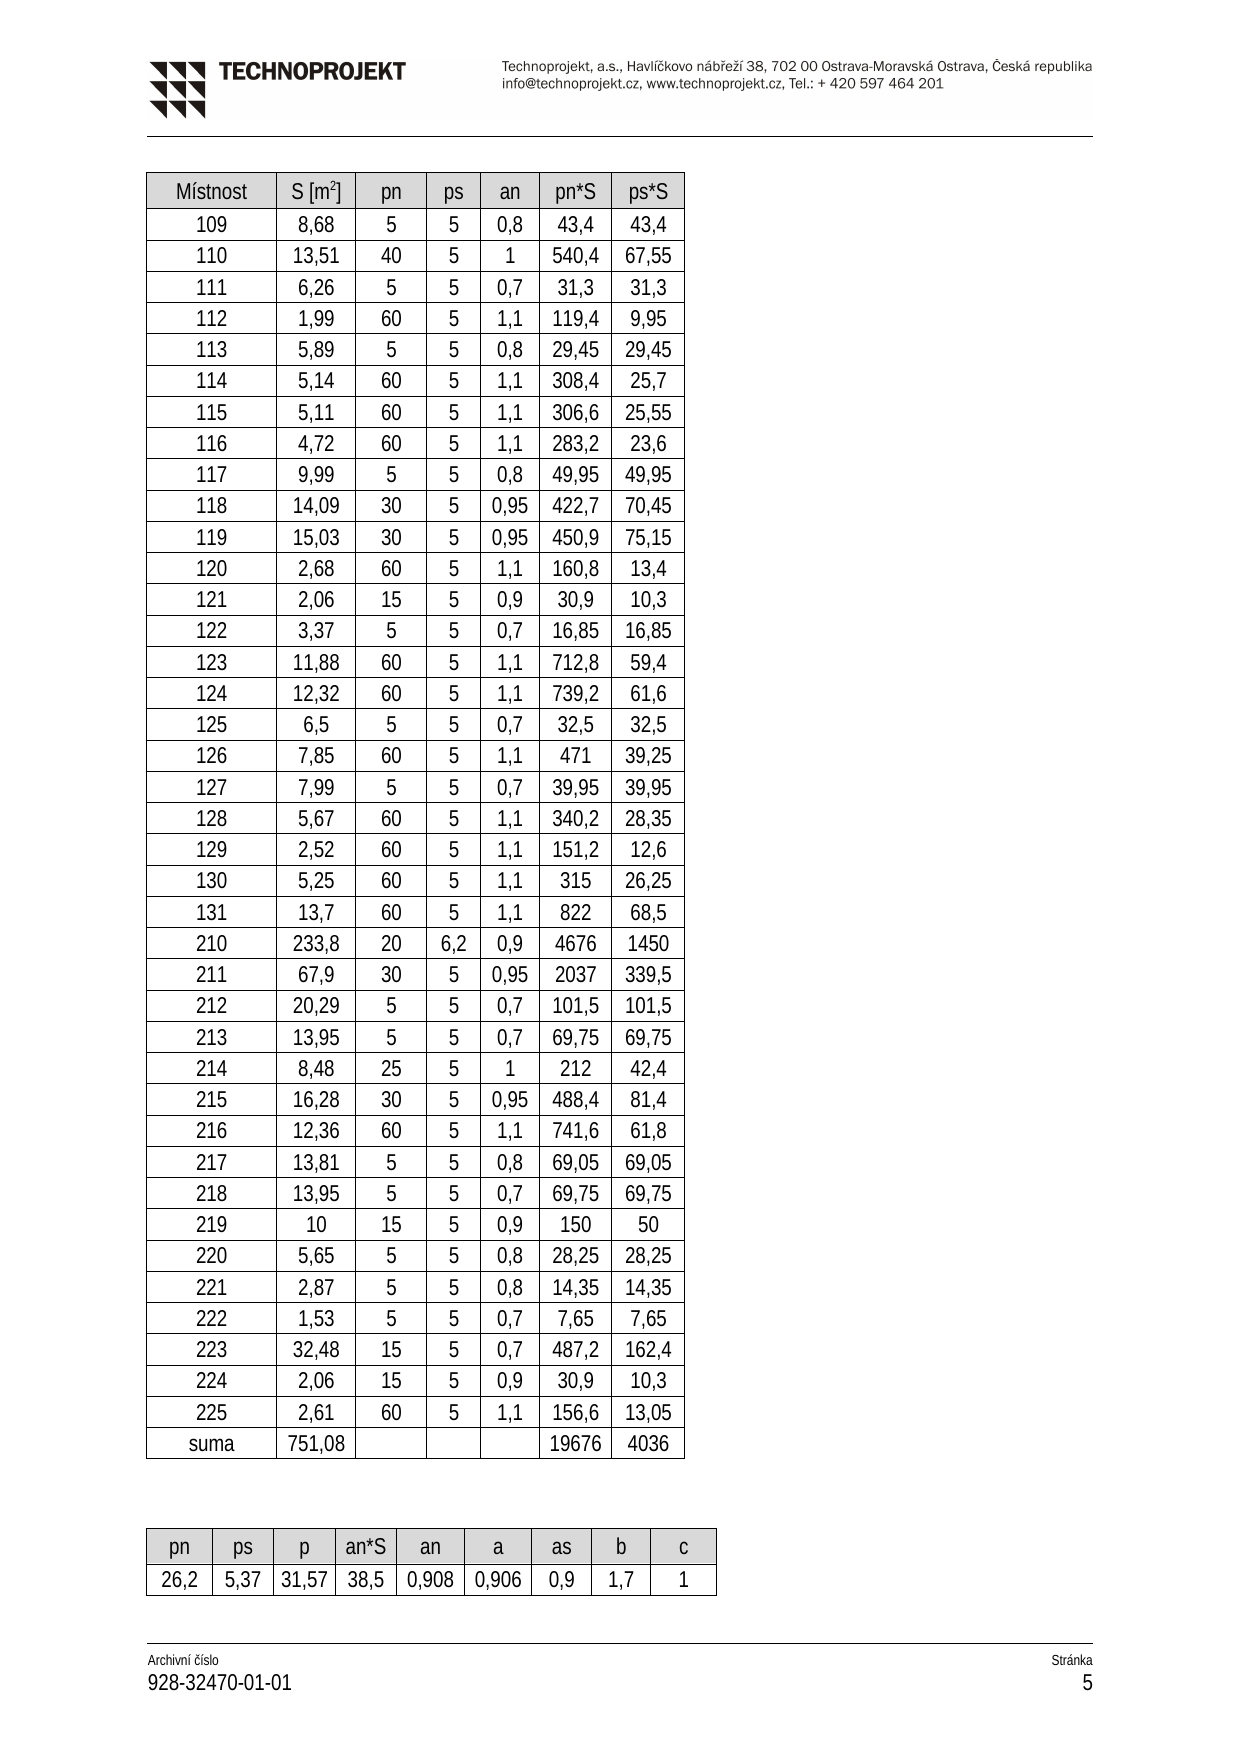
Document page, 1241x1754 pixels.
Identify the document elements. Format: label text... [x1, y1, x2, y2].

table_cell [481, 1428, 539, 1458]
table_cell 127 [147, 772, 276, 802]
table_cell 13,95 [277, 1022, 355, 1052]
table_cell 43,4 [540, 209, 611, 239]
table_cell 23,6 [612, 428, 684, 458]
table_cell 15 [356, 1366, 426, 1396]
table_cell 5,14 [277, 366, 355, 396]
table_cell 131 [147, 897, 276, 927]
table_cell [356, 1428, 426, 1458]
table_cell 2,52 [277, 834, 355, 864]
table_cell 1,1 [481, 428, 539, 458]
table_header a [465, 1529, 531, 1563]
table_cell 5 [356, 1147, 426, 1177]
table_cell 224 [147, 1366, 276, 1396]
table_cell 306,6 [540, 397, 611, 427]
table_cell 112 [147, 303, 276, 333]
table_cell 111 [147, 272, 276, 302]
table_cell 5 [427, 1334, 480, 1364]
table_cell 13,95 [277, 1178, 355, 1208]
table_header c [651, 1529, 716, 1563]
table_cell 70,45 [612, 491, 684, 521]
table_cell 1 [481, 241, 539, 271]
table_cell 150 [540, 1209, 611, 1239]
table_cell 5 [427, 1053, 480, 1083]
table_cell 1,1 [481, 647, 539, 677]
table_cell 11,88 [277, 647, 355, 677]
table_cell 5 [427, 522, 480, 552]
table_cell 712,8 [540, 647, 611, 677]
table_cell 218 [147, 1178, 276, 1208]
table_cell 31,57 [274, 1565, 335, 1595]
table_cell 50 [612, 1209, 684, 1239]
table_cell 471 [540, 741, 611, 771]
table_cell 2037 [540, 959, 611, 989]
table_cell 116 [147, 428, 276, 458]
table_cell 8,48 [277, 1053, 355, 1083]
table_cell 0,9 [481, 584, 539, 614]
table_cell 0,7 [481, 991, 539, 1021]
table_cell 69,05 [540, 1147, 611, 1177]
table_cell 1,1 [481, 1397, 539, 1427]
table_cell 5 [427, 803, 480, 833]
table_cell 60 [356, 366, 426, 396]
table_cell 5 [427, 1241, 480, 1271]
table_cell 60 [356, 303, 426, 333]
table_cell 30 [356, 959, 426, 989]
table_cell 115 [147, 397, 276, 427]
table_cell 12,6 [612, 834, 684, 864]
table_cell 69,75 [612, 1022, 684, 1052]
table_cell 60 [356, 897, 426, 927]
table_cell 16,85 [540, 616, 611, 646]
table_cell 31,3 [612, 272, 684, 302]
table_header p [274, 1529, 335, 1563]
table_cell 13,51 [277, 241, 355, 271]
table_cell 5 [427, 897, 480, 927]
table_cell 162,4 [612, 1334, 684, 1364]
table_cell 60 [356, 678, 426, 708]
table_cell 221 [147, 1272, 276, 1302]
table_cell 4,72 [277, 428, 355, 458]
table_cell 1450 [612, 928, 684, 958]
table_cell 60 [356, 1116, 426, 1146]
table_cell 5 [427, 1147, 480, 1177]
table_cell 5,25 [277, 866, 355, 896]
table_cell 5 [356, 209, 426, 239]
table_cell 5 [427, 553, 480, 583]
table_cell 1,1 [481, 866, 539, 896]
table_cell 5 [427, 1209, 480, 1239]
table_cell 5 [356, 1241, 426, 1271]
table_cell 5 [427, 584, 480, 614]
table_cell 1,1 [481, 897, 539, 927]
table_cell 60 [356, 834, 426, 864]
table_cell 5 [356, 1303, 426, 1333]
table_cell 14,35 [540, 1272, 611, 1302]
table_cell 31,3 [540, 272, 611, 302]
table_cell 5,67 [277, 803, 355, 833]
table_cell 42,4 [612, 1053, 684, 1083]
table_cell 5 [427, 959, 480, 989]
table_cell 117 [147, 459, 276, 489]
table_cell 60 [356, 647, 426, 677]
table_cell 0,7 [481, 616, 539, 646]
table_cell 5 [427, 366, 480, 396]
table_cell 5 [427, 991, 480, 1021]
table_cell 5 [427, 334, 480, 364]
table_cell 0,7 [481, 772, 539, 802]
table_cell 488,4 [540, 1084, 611, 1114]
table_cell 16,85 [612, 616, 684, 646]
table_cell 39,95 [612, 772, 684, 802]
table_cell 15 [356, 1209, 426, 1239]
table_cell 233,8 [277, 928, 355, 958]
table_cell 5 [356, 772, 426, 802]
table_cell 25,55 [612, 397, 684, 427]
table_cell 0,908 [397, 1565, 464, 1595]
table_cell 822 [540, 897, 611, 927]
table_cell 210 [147, 928, 276, 958]
table_cell 5 [427, 397, 480, 427]
table_cell 0,7 [481, 1022, 539, 1052]
table_cell [427, 1428, 480, 1458]
table_cell 1,1 [481, 366, 539, 396]
table_cell 49,95 [612, 459, 684, 489]
table_cell 0,7 [481, 709, 539, 739]
table_cell 28,25 [612, 1241, 684, 1271]
table_cell 340,2 [540, 803, 611, 833]
table_cell 113 [147, 334, 276, 364]
table_cell 123 [147, 647, 276, 677]
table_header pn*S [540, 173, 611, 208]
table_cell 101,5 [540, 991, 611, 1021]
table_cell 9,99 [277, 459, 355, 489]
table_cell 110 [147, 241, 276, 271]
table_cell 0,8 [481, 459, 539, 489]
table_cell 1,1 [481, 303, 539, 333]
table_cell 14,09 [277, 491, 355, 521]
table_cell 5 [427, 741, 480, 771]
table_cell 6,26 [277, 272, 355, 302]
table_cell 0,8 [481, 1147, 539, 1177]
table_cell 5 [356, 616, 426, 646]
table_header pn [147, 1529, 212, 1563]
table_cell 5 [427, 772, 480, 802]
table_cell 212 [540, 1053, 611, 1083]
table_cell 5 [427, 866, 480, 896]
table_cell 69,75 [540, 1022, 611, 1052]
table_cell 7,85 [277, 741, 355, 771]
table_cell 7,65 [612, 1303, 684, 1333]
table_cell 5 [427, 1116, 480, 1146]
table_cell 5 [427, 1272, 480, 1302]
table_cell 5 [356, 459, 426, 489]
table_header ps [213, 1529, 273, 1563]
table_cell 1,1 [481, 397, 539, 427]
table_cell 5 [427, 1084, 480, 1114]
table_cell 81,4 [612, 1084, 684, 1114]
table_cell 5 [427, 459, 480, 489]
table_cell 3,37 [277, 616, 355, 646]
table_cell 39,25 [612, 741, 684, 771]
table_cell 15,03 [277, 522, 355, 552]
table_cell 26,25 [612, 866, 684, 896]
table_cell 739,2 [540, 678, 611, 708]
table_cell 422,7 [540, 491, 611, 521]
table_cell 0,7 [481, 272, 539, 302]
table_cell 5 [427, 647, 480, 677]
table_cell 114 [147, 366, 276, 396]
table_cell 160,8 [540, 553, 611, 583]
table_cell 61,8 [612, 1116, 684, 1146]
table_header ps [427, 173, 480, 208]
table_cell 4676 [540, 928, 611, 958]
table_cell 1,1 [481, 834, 539, 864]
table_cell 5 [427, 428, 480, 458]
table_cell 219 [147, 1209, 276, 1239]
table_cell 10 [277, 1209, 355, 1239]
table_cell 213 [147, 1022, 276, 1052]
table_cell 5 [356, 1178, 426, 1208]
table_cell 5 [427, 709, 480, 739]
table_cell 0,7 [481, 1303, 539, 1333]
table_cell 450,9 [540, 522, 611, 552]
table_cell 751,08 [277, 1428, 355, 1458]
table_cell 20,29 [277, 991, 355, 1021]
table_cell 1 [651, 1565, 716, 1595]
table_cell 15 [356, 584, 426, 614]
table_cell 8,68 [277, 209, 355, 239]
table_cell 0,95 [481, 1084, 539, 1114]
table_cell 2,61 [277, 1397, 355, 1427]
table_cell 225 [147, 1397, 276, 1427]
table_cell 67,55 [612, 241, 684, 271]
table_cell 120 [147, 553, 276, 583]
table_cell 28,35 [612, 803, 684, 833]
table_cell 5 [427, 303, 480, 333]
table_cell 222 [147, 1303, 276, 1333]
table_cell 212 [147, 991, 276, 1021]
table_cell 10,3 [612, 1366, 684, 1396]
table_cell 0,8 [481, 1272, 539, 1302]
table_cell 0,9 [481, 1209, 539, 1239]
table_cell 0,8 [481, 334, 539, 364]
table_cell 5 [356, 272, 426, 302]
table_cell 40 [356, 241, 426, 271]
table_cell 30,9 [540, 1366, 611, 1396]
table_cell 10,3 [612, 584, 684, 614]
table_cell 9,95 [612, 303, 684, 333]
table_cell 0,8 [481, 209, 539, 239]
table_cell 220 [147, 1241, 276, 1271]
table_cell 5 [427, 1022, 480, 1052]
table_header an [397, 1529, 464, 1563]
table_cell 101,5 [612, 991, 684, 1021]
table_header as [532, 1529, 591, 1563]
table_cell 5 [427, 834, 480, 864]
table_cell 0,95 [481, 522, 539, 552]
table_cell 13,7 [277, 897, 355, 927]
table_cell 0,906 [465, 1565, 531, 1595]
table_cell 49,95 [540, 459, 611, 489]
table_cell 308,4 [540, 366, 611, 396]
table_cell 39,95 [540, 772, 611, 802]
table_cell 38,5 [336, 1565, 396, 1595]
table_cell 12,32 [277, 678, 355, 708]
table_cell 75,15 [612, 522, 684, 552]
table_cell 216 [147, 1116, 276, 1146]
table_cell 2,68 [277, 553, 355, 583]
table_cell 315 [540, 866, 611, 896]
table_cell 30 [356, 1084, 426, 1114]
table_cell 1,1 [481, 741, 539, 771]
table_cell 126 [147, 741, 276, 771]
table_cell 60 [356, 803, 426, 833]
table_cell 5 [356, 1022, 426, 1052]
table_cell 0,95 [481, 491, 539, 521]
table_cell 5 [427, 1366, 480, 1396]
table_cell 69,05 [612, 1147, 684, 1177]
table_cell 2,87 [277, 1272, 355, 1302]
table_cell 0,9 [532, 1565, 591, 1595]
table_cell 0,8 [481, 1241, 539, 1271]
table_cell 5 [427, 616, 480, 646]
table_cell 130 [147, 866, 276, 896]
table_cell 339,5 [612, 959, 684, 989]
table_cell 118 [147, 491, 276, 521]
table_cell 5 [356, 334, 426, 364]
table_cell 5 [427, 1178, 480, 1208]
table_cell 14,35 [612, 1272, 684, 1302]
table_cell 0,95 [481, 959, 539, 989]
table_cell 109 [147, 209, 276, 239]
table_cell 1,1 [481, 553, 539, 583]
table_cell 5,37 [213, 1565, 273, 1595]
table_cell 7,65 [540, 1303, 611, 1333]
table_cell 61,6 [612, 678, 684, 708]
table_cell 25 [356, 1053, 426, 1083]
table_cell 67,9 [277, 959, 355, 989]
table_cell 25,7 [612, 366, 684, 396]
table_header Místnost [147, 173, 276, 208]
table_cell 69,75 [540, 1178, 611, 1208]
table_header S [m2] [277, 173, 355, 208]
table_cell 60 [356, 397, 426, 427]
table_cell 29,45 [540, 334, 611, 364]
table_cell 7,99 [277, 772, 355, 802]
table_cell 29,45 [612, 334, 684, 364]
table_cell 1,1 [481, 1116, 539, 1146]
table_cell 217 [147, 1147, 276, 1177]
table_cell 1,1 [481, 678, 539, 708]
table_cell 5 [427, 491, 480, 521]
table_cell 30 [356, 522, 426, 552]
table_cell 119,4 [540, 303, 611, 333]
table_cell 0,9 [481, 928, 539, 958]
table_header an [481, 173, 539, 208]
table_cell 6,2 [427, 928, 480, 958]
table_header b [592, 1529, 650, 1563]
table_cell 13,05 [612, 1397, 684, 1427]
table_cell 119 [147, 522, 276, 552]
table_cell 1,1 [481, 803, 539, 833]
table_cell 32,5 [540, 709, 611, 739]
table_cell 5 [427, 1303, 480, 1333]
table_cell 5 [427, 272, 480, 302]
table_cell 60 [356, 428, 426, 458]
table_cell 26,2 [147, 1565, 212, 1595]
table_cell 540,4 [540, 241, 611, 271]
table_cell 124 [147, 678, 276, 708]
table_cell 129 [147, 834, 276, 864]
table_cell 2,06 [277, 1366, 355, 1396]
table_cell 69,75 [612, 1178, 684, 1208]
table_cell 32,48 [277, 1334, 355, 1364]
table_cell 28,25 [540, 1241, 611, 1271]
table_header ps*S [612, 173, 684, 208]
table_cell 5 [356, 991, 426, 1021]
table_cell 5 [427, 678, 480, 708]
table_cell 151,2 [540, 834, 611, 864]
table_header an*S [336, 1529, 396, 1563]
table_cell 59,4 [612, 647, 684, 677]
table_cell 4036 [612, 1428, 684, 1458]
table_cell 156,6 [540, 1397, 611, 1427]
table_cell suma [147, 1428, 276, 1458]
table_cell 13,4 [612, 553, 684, 583]
table_cell 1 [481, 1053, 539, 1083]
table_cell 68,5 [612, 897, 684, 927]
table_cell 0,9 [481, 1366, 539, 1396]
table_cell 43,4 [612, 209, 684, 239]
table_cell 223 [147, 1334, 276, 1364]
table_cell 5,89 [277, 334, 355, 364]
table_cell 5,11 [277, 397, 355, 427]
table_cell 19676 [540, 1428, 611, 1458]
table_cell 487,2 [540, 1334, 611, 1364]
table_cell 741,6 [540, 1116, 611, 1146]
table_cell 122 [147, 616, 276, 646]
table_cell 32,5 [612, 709, 684, 739]
table_cell 5 [356, 1272, 426, 1302]
table_header pn [356, 173, 426, 208]
table_cell 16,28 [277, 1084, 355, 1114]
table_cell 6,5 [277, 709, 355, 739]
table_cell 60 [356, 741, 426, 771]
picture [148, 59, 1092, 120]
table_cell 60 [356, 553, 426, 583]
table_cell 128 [147, 803, 276, 833]
table_cell 121 [147, 584, 276, 614]
table_cell 30 [356, 491, 426, 521]
table_cell 30,9 [540, 584, 611, 614]
table_cell 0,7 [481, 1334, 539, 1364]
table_cell 2,06 [277, 584, 355, 614]
table_cell 5 [427, 209, 480, 239]
table_cell 1,99 [277, 303, 355, 333]
table_cell 211 [147, 959, 276, 989]
table_cell 5 [356, 709, 426, 739]
table_cell 215 [147, 1084, 276, 1114]
table_cell 1,7 [592, 1565, 650, 1595]
table_cell 20 [356, 928, 426, 958]
table_cell 0,7 [481, 1178, 539, 1208]
table_cell 60 [356, 1397, 426, 1427]
table_cell 13,81 [277, 1147, 355, 1177]
table_cell 214 [147, 1053, 276, 1083]
table_cell 283,2 [540, 428, 611, 458]
table_cell 5 [427, 1397, 480, 1427]
table_cell 1,53 [277, 1303, 355, 1333]
table_cell 5,65 [277, 1241, 355, 1271]
table_cell 60 [356, 866, 426, 896]
table_cell 15 [356, 1334, 426, 1364]
table_cell 125 [147, 709, 276, 739]
table_cell 12,36 [277, 1116, 355, 1146]
table_cell 5 [427, 241, 480, 271]
